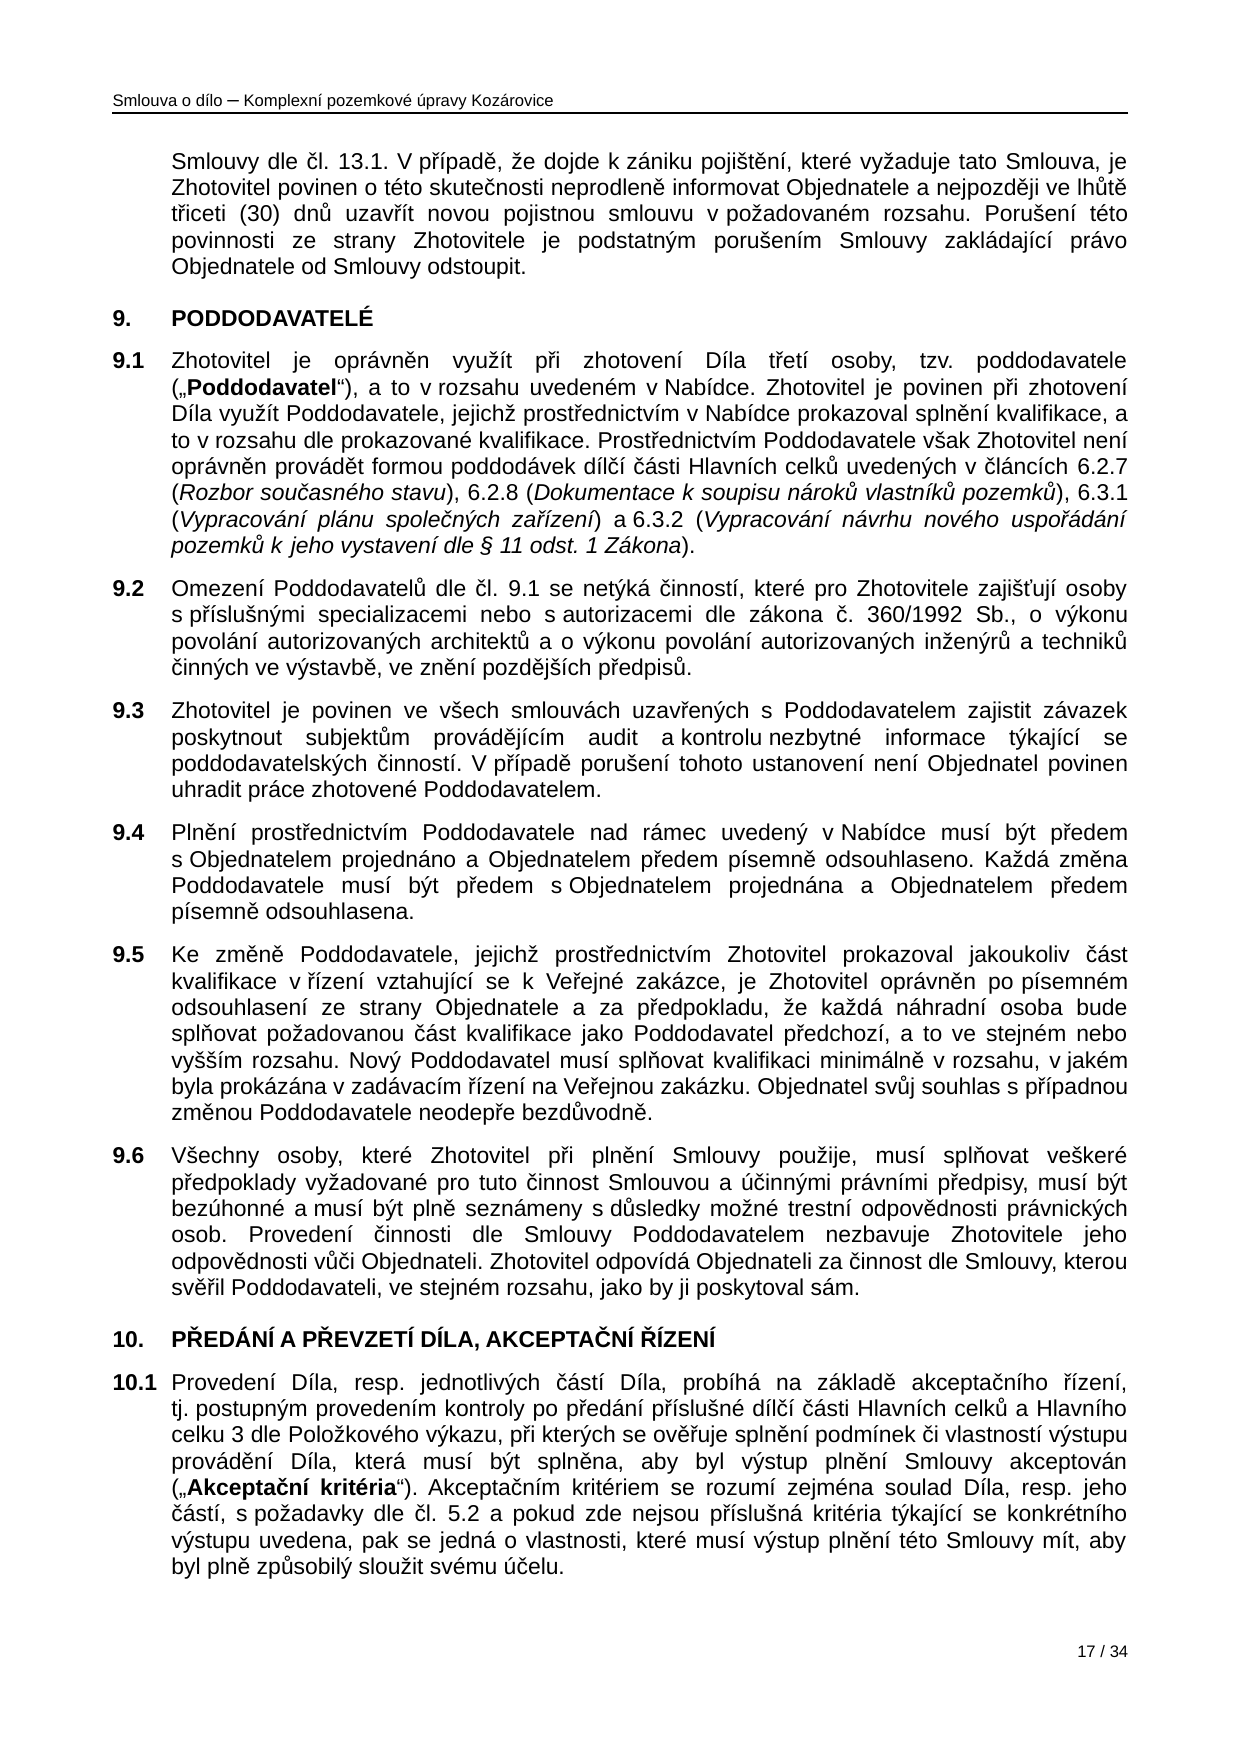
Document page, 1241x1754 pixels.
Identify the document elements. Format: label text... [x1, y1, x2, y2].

text Provedení Díla, resp. jednotlivých částí Díla, probíhá na základě akceptačního řízení, tj. postupným provedením kontroly po předání příslušné dílčí části Hlavních celků a Hlavního celku 3 dle Položkového výkazu, při kterých se ověřuje splnění podmínek či vlastností výstupu provádění Díla, která musí být splněna, aby byl výstup plnění Smlouvy akceptován („Akceptační kritéria“). Akceptačním kritériem se rozumí zejména soulad Díla, resp. jeho částí, s požadavky dle čl. 5.2 a pokud zde nejsou příslušná kritéria týkající se konkrétního výstupu uvedena, pak se jedná o vlastnosti, které musí výstup plnění této Smlouvy mít, aby byl plně způsobilý sloužit svému účelu. [112, 1368, 1128, 1579]
text Předání a převzetí Díla, Akceptační řízení [112, 1326, 1128, 1352]
text Ke změně Poddodavatele, jejichž prostřednictvím Zhotovitel prokazoval jakoukoliv část kvalifikace v řízení vztahující se k Veřejné zakázce, je Zhotovitel oprávněn po písemném odsouhlasení ze strany Objednatele a za předpokladu, že každá náhradní osoba bude splňovat požadovanou část kvalifikace jako Poddodavatel předchozí, a to ve stejném nebo vyšším rozsahu. Nový Poddodavatel musí splňovat kvalifikaci minimálně v rozsahu, v jakém byla prokázána v zadávacím řízení na Veřejnou zakázku. Objednatel svůj souhlas s případnou změnou Poddodavatele neodepře bezdůvodně. [112, 941, 1128, 1126]
text Zhotovitel je povinen ve všech smlouvách uzavřených s Poddodavatelem zajistit závazek poskytnout subjektům provádějícím audit a kontrolu nezbytné informace týkající se poddodavatelských činností. V případě porušení tohoto ustanovení není Objednatel povinen uhradit práce zhotovené Poddodavatelem. [112, 697, 1128, 802]
text Všechny osoby, které Zhotovitel při plnění Smlouvy použije, musí splňovat veškeré předpoklady vyžadované pro tuto činnost Smlouvou a účinnými právními předpisy, musí být bezúhonné a musí být plně seznámeny s důsledky možné trestní odpovědnosti právnických osob. Provedení činnosti dle Smlouvy Poddodavatelem nezbavuje Zhotovitele jeho odpovědnosti vůči Objednateli. Zhotovitel odpovídá Objednateli za činnost dle Smlouvy, kterou svěřil Poddodavateli, ve stejném rozsahu, jako by ji poskytoval sám. [112, 1142, 1128, 1301]
text Plnění prostřednictvím Poddodavatele nad rámec uvedený v Nabídce musí být předem s Objednatelem projednáno a Objednatelem předem písemně odsouhlaseno. Každá změna Poddodavatele musí být předem s Objednatelem projednána a Objednatelem předem písemně odsouhlasena. [112, 819, 1128, 924]
text Omezení Poddodavatelů dle čl. 9.1 se netýká činností, které pro Zhotovitele zajišťují osoby s příslušnými specializacemi nebo s autorizacemi dle zákona č. 360/1992 Sb., o výkonu povolání autorizovaných architektů a o výkonu povolání autorizovaných inženýrů a techniků činných ve výstavbě, ve znění pozdějších předpisů. [112, 575, 1128, 680]
text Zhotovitel je oprávněn využít při zhotovení Díla třetí osoby, tzv. poddodavatele („Poddodavatel“), a to v rozsahu uvedeném v Nabídce. Zhotovitel je povinen při zhotovení Díla využít Poddodavatele, jejichž prostřednictvím v Nabídce prokazoval splnění kvalifikace, a to v rozsahu dle prokazované kvalifikace. Prostřednictvím Poddodavatele však Zhotovitel není oprávněn provádět formou poddodávek dílčí části Hlavních celků uvedených v článcích 6.2.7 (Rozbor současného stavu), 6.2.8 (Dokumentace k soupisu nároků vlastníků pozemků), 6.3.1 (Vypracování plánu společných zařízení) a 6.3.2 (Vypracování návrhu nového uspořádání pozemků k jeho vystavení dle § 11 odst. 1 Zákona). [112, 347, 1128, 558]
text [112, 148, 1128, 279]
text Poddodavatelé [112, 304, 1128, 331]
